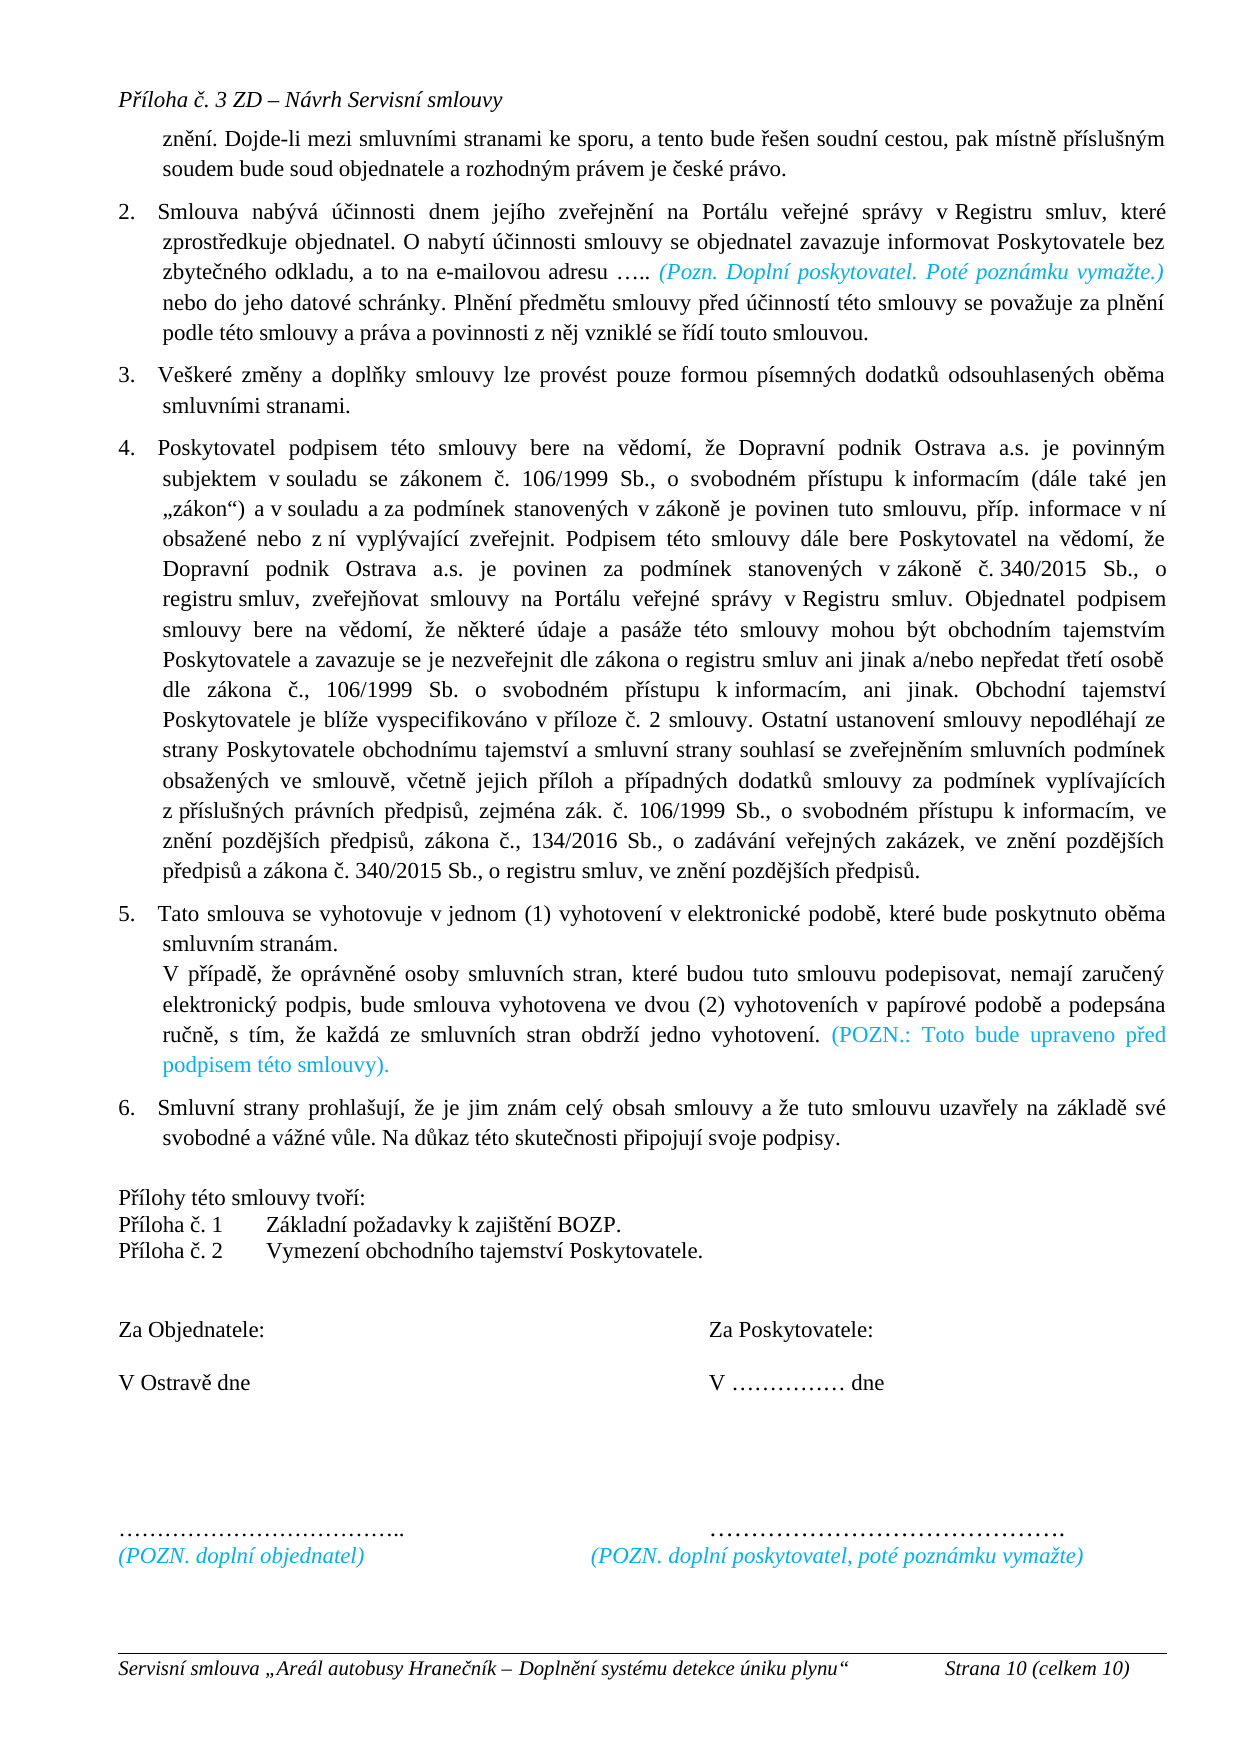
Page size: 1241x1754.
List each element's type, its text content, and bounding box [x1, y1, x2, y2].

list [118, 125, 1167, 182]
list Smluvní strany prohlašují, že je jim znám celý obsah smlouvy a že tuto smlouvu uzavřely na základě své svobodné a vážné vůle. Na důkaz této skutečnosti připojují svoje podpisy. [118, 1094, 1167, 1150]
text Příloha č. 2 Vymezení obchodního tajemství Poskytovatele. [118, 1237, 1167, 1263]
list Tato smlouva se vyhotovuje v jednom (1) vyhotovení v elektronické podobě, které bude poskytnuto oběma smluvním stranám. [118, 900, 1167, 957]
text ……………………………….. ……………………………………. [118, 1513, 1167, 1542]
text V Ostravě dne V …………… dne [118, 1369, 1167, 1395]
text Za Objednatele: Za Poskytovatele: [118, 1316, 1167, 1343]
list Smlouva nabývá účinnosti dnem jejího zveřejnění na Portálu veřejné správy v Registru smluv, které zprostředkuje objednatel. O nabytí účinnosti smlouvy se objednatel zavazuje informovat Poskytovatele bez zbytečného odkladu, a to na e-mailovou adresu ….. (Pozn. Doplní poskytovatel. Poté poznámku vymažte.) nebo do jeho datové schránky. Plnění předmětu smlouvy před účinností této smlouvy se považuje za plnění podle této smlouvy a práva a povinnosti z něj vzniklé se řídí touto smlouvou. [118, 198, 1167, 345]
text Příloha č. 1 Základní požadavky k zajištění BOZP. [118, 1211, 1167, 1237]
text (POZN. doplní objednatel) (POZN. doplní poskytovatel, poté poznámku vymažte) [118, 1542, 1167, 1568]
text Přílohy této smlouvy tvoří: [118, 1184, 1167, 1211]
text V případě, že oprávněné osoby smluvních stran, které budou tuto smlouvu podepisovat, nemají zaručený elektronický podpis, bude smlouva vyhotovena ve dvou (2) vyhotoveních v papírové podobě a podepsána ručně, s tím, že každá ze smluvních stran obdrží jedno vyhotovení. (POZN.: Toto bude upraveno před podpisem této smlouvy). [162, 961, 1167, 1077]
list Veškeré změny a doplňky smlouvy lze provést pouze formou písemných dodatků odsouhlasených oběma smluvními stranami. [118, 362, 1167, 418]
list Poskytovatel podpisem této smlouvy bere na vědomí, že Dopravní podnik Ostrava a.s. je povinným subjektem v souladu se zákonem č. 106/1999 Sb., o svobodném přístupu k informacím (dále také jen „zákon“) a v souladu a za podmínek stanovených v zákoně je povinen tuto smlouvu, příp. informace v ní obsažené nebo z ní vyplývající zveřejnit. Podpisem této smlouvy dále bere Poskytovatel na vědomí, že Dopravní podnik Ostrava a.s. je povinen za podmínek stanovených v zákoně č. 340/2015 Sb., o registru smluv, zveřejňovat smlouvy na Portálu veřejné správy v Registru smluv. Objednatel podpisem smlouvy bere na vědomí, že některé údaje a pasáže této smlouvy mohou být obchodním tajemstvím Poskytovatele a zavazuje se je nezveřejnit dle zákona o registru smluv ani jinak a/nebo nepředat třetí osobě dle zákona č., 106/1999 Sb. o svobodném přístupu k informacím, ani jinak. Obchodní tajemství Poskytovatele je blíže vyspecifikováno v příloze č. 2 smlouvy. Ostatní ustanovení smlouvy nepodléhají ze strany Poskytovatele obchodnímu tajemství a smluvní strany souhlasí se zveřejněním smluvních podmínek obsažených ve smlouvě, včetně jejich příloh a případných dodatků smlouvy za podmínek vyplívajících z příslušných právních předpisů, zejména zák. č. 106/1999 Sb., o svobodném přístupu k informacím, ve znění pozdějších předpisů, zákona č., 134/2016 Sb., o zadávání veřejných zakázek, ve znění pozdějších předpisů a zákona č. 340/2015 Sb., o registru smluv, ve znění pozdějších předpisů. [118, 434, 1167, 884]
